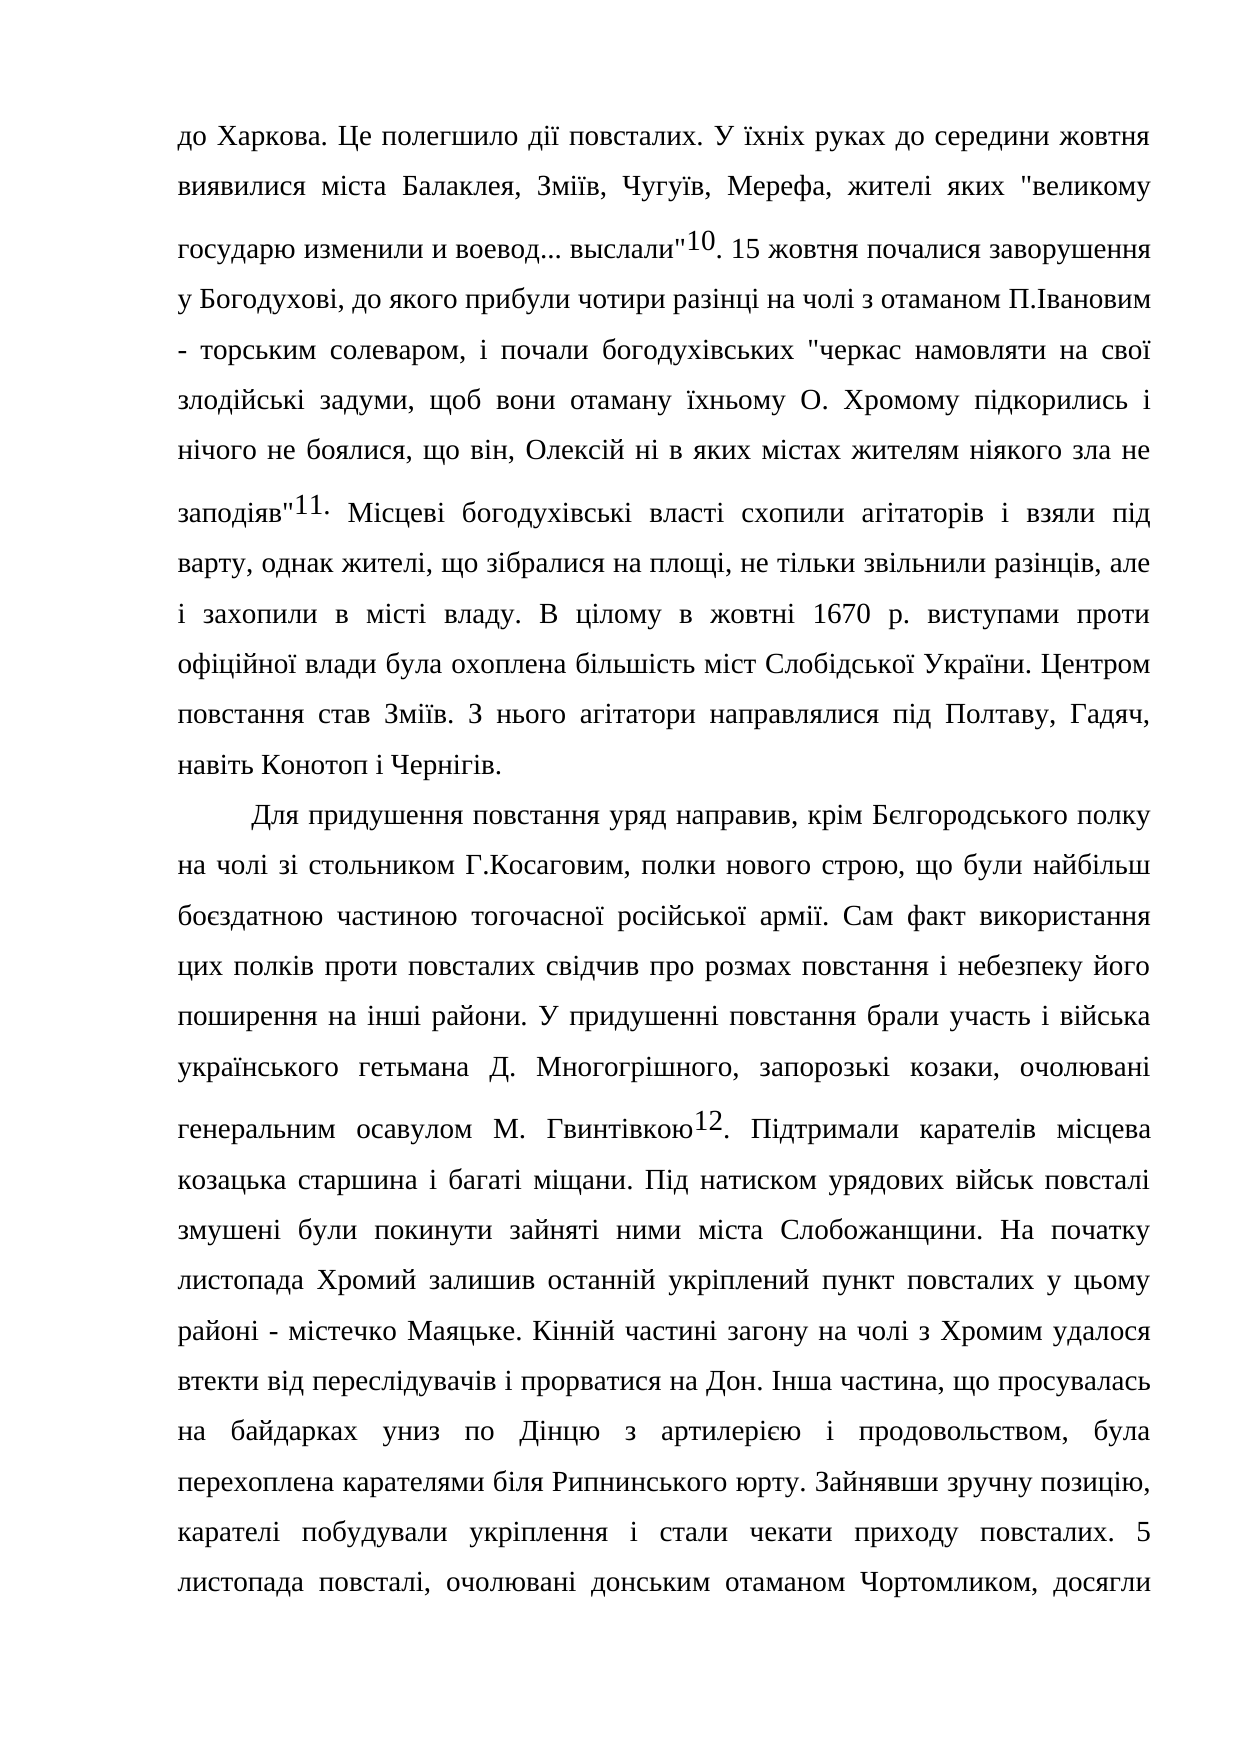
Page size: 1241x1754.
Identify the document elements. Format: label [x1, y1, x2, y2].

text [177, 118, 1152, 780]
text [177, 797, 1152, 1598]
